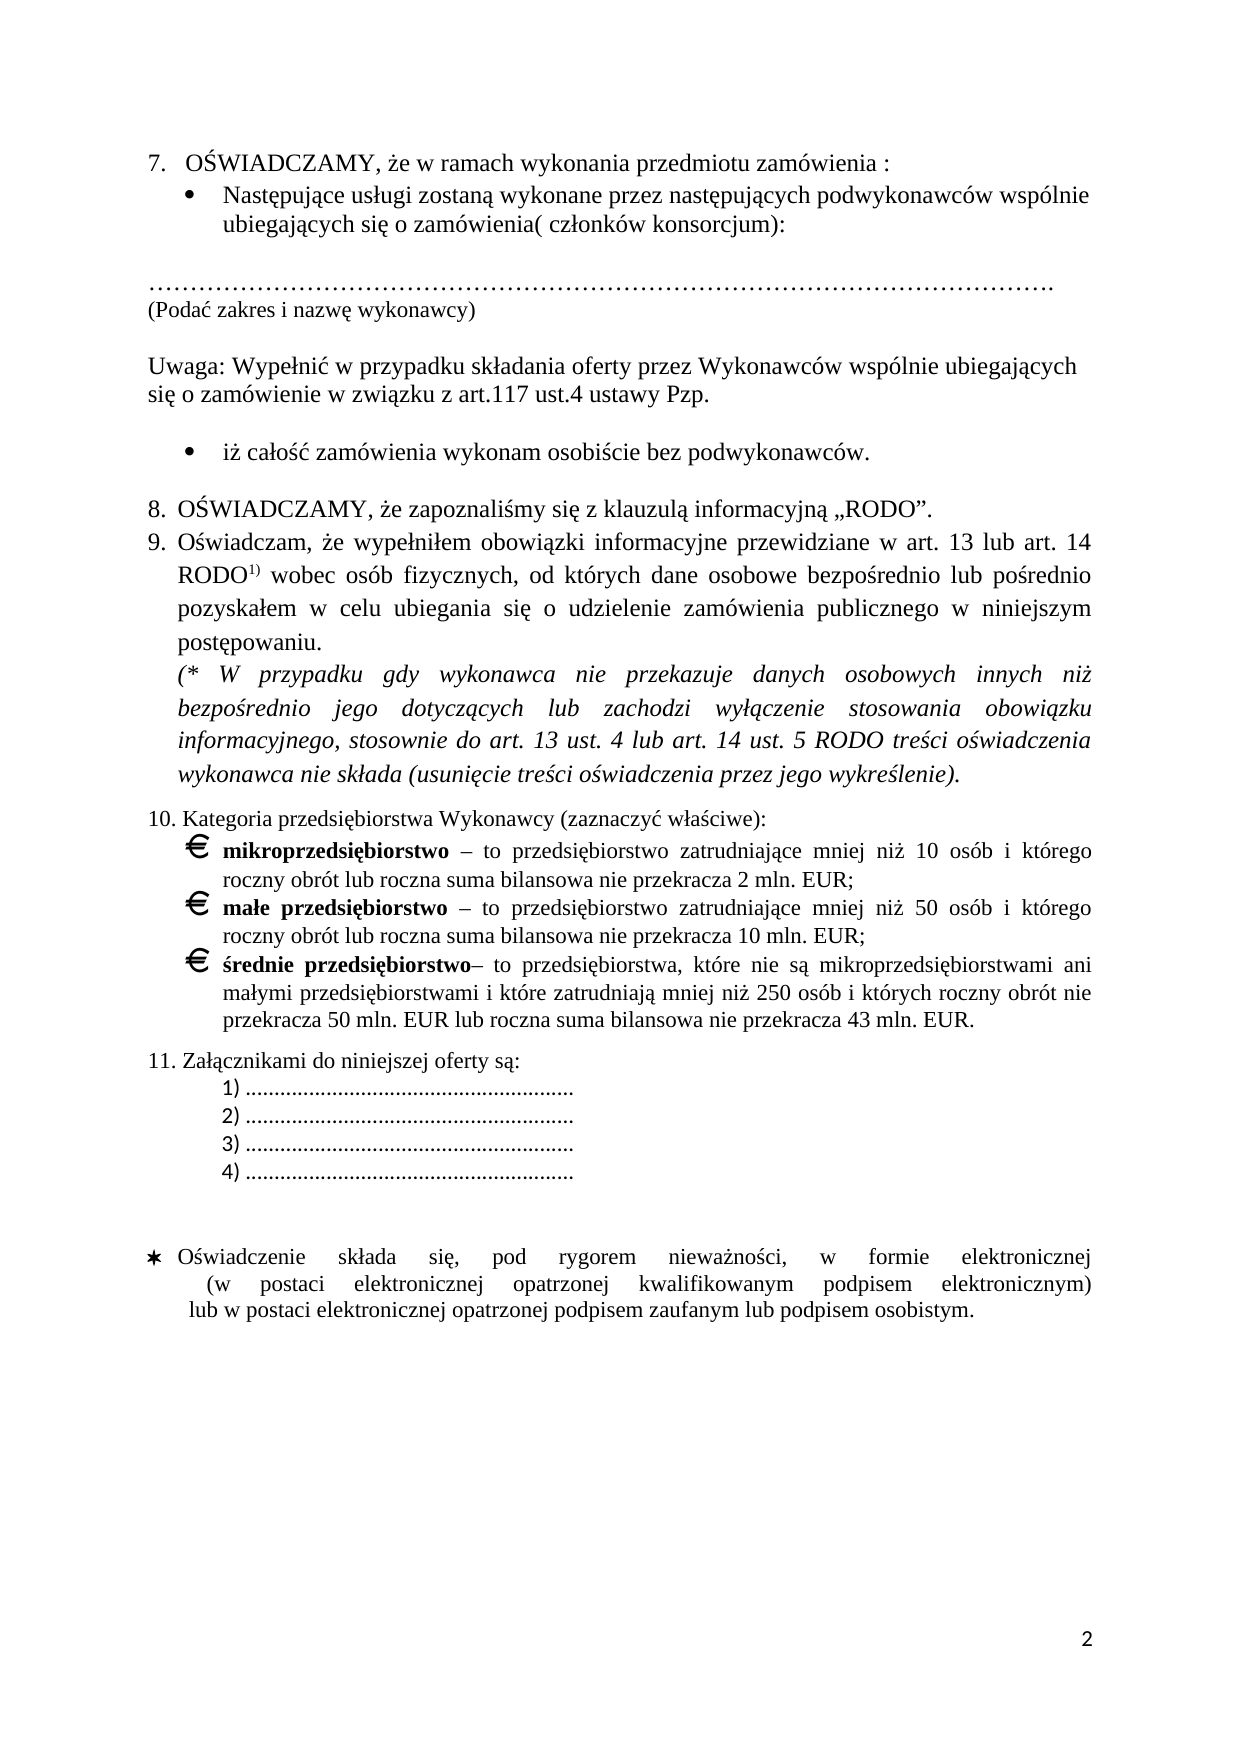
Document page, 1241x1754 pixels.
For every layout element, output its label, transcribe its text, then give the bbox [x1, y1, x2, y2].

list Oświadczam, że wypełniłem obowiązki informacyjne przewidziane w art. 13 lub art. 14 RODO1) wobec osób fizycznych, od których dane osobowe bezpośrednio lub pośrednio pozyskałem w celu ubiegania się o udzielenie zamówienia publicznego w niniejszym postępowaniu. [148, 527, 1093, 655]
list OŚWIADCZAMY, że w ramach wykonania przedmiotu zamówienia : [148, 148, 1093, 176]
text ………………………………………………………………………………………………. [148, 267, 1093, 296]
text 3) ......................................................... [221, 1129, 1093, 1157]
list średnie przedsiębiorstwo– to przedsiębiorstwa, które nie są mikroprzedsiębiorstwami ani małymi przedsiębiorstwami i które zatrudniają mniej niż 250 osób i których roczny obrót nie przekracza 50 mln. EUR lub roczna suma bilansowa nie przekracza 43 mln. EUR. [185, 949, 1093, 1032]
list małe przedsiębiorstwo – to przedsiębiorstwo zatrudniające mniej niż 50 osób i którego roczny obrót lub roczna suma bilansowa nie przekracza 10 mln. EUR; [185, 892, 1093, 949]
list mikroprzedsiębiorstwo – to przedsiębiorstwo zatrudniające mniej niż 10 osób i którego roczny obrót lub roczna suma bilansowa nie przekracza 2 mln. EUR; [185, 836, 1093, 892]
text 4) ......................................................... [221, 1157, 1093, 1185]
list (* W przypadku gdy wykonawca nie przekazuje danych osobowych innych niż bezpośrednio jego dotyczących lub zachodzi wyłączenie stosowania obowiązku informacyjnego, stosownie do art. 13 ust. 4 lub art. 14 ust. 5 RODO treści oświadczenia wykonawca nie składa (usunięcie treści oświadczenia przez jego wykreślenie). [177, 659, 1093, 787]
list OŚWIADCZAMY, że zapoznaliśmy się z klauzulą informacyjną „RODO”. [148, 494, 1093, 523]
text 1) ......................................................... [221, 1073, 1093, 1101]
text 10. Kategoria przedsiębiorstwa Wykonawcy (zaznaczyć właściwe): [148, 805, 1093, 832]
text 11. Załącznikami do niniejszej oferty są: [148, 1047, 1093, 1073]
list Oświadczenie składa się, pod rygorem nieważności, w formie elektronicznej (w postaci elektronicznej opatrzonej kwalifikowanym podpisem elektronicznym) lub w postaci elektronicznej opatrzonej podpisem zaufanym lub podpisem osobistym. [148, 1243, 1093, 1322]
text 2) ......................................................... [221, 1101, 1093, 1129]
text Uwaga: Wypełnić w przypadku składania oferty przez Wykonawców wspólnie ubiegających się o zamówienie w związku z art.117 ust.4 ustawy Pzp. [148, 351, 1093, 408]
list iż całość zamówienia wykonam osobiście bez podwykonawców. [185, 437, 1093, 466]
list Następujące usługi zostaną wykonane przez następujących podwykonawców wspólnie ubiegających się o zamówienia( członków konsorcjum): [185, 181, 1093, 238]
text (Podać zakres i nazwę wykonawcy) [148, 296, 1093, 322]
